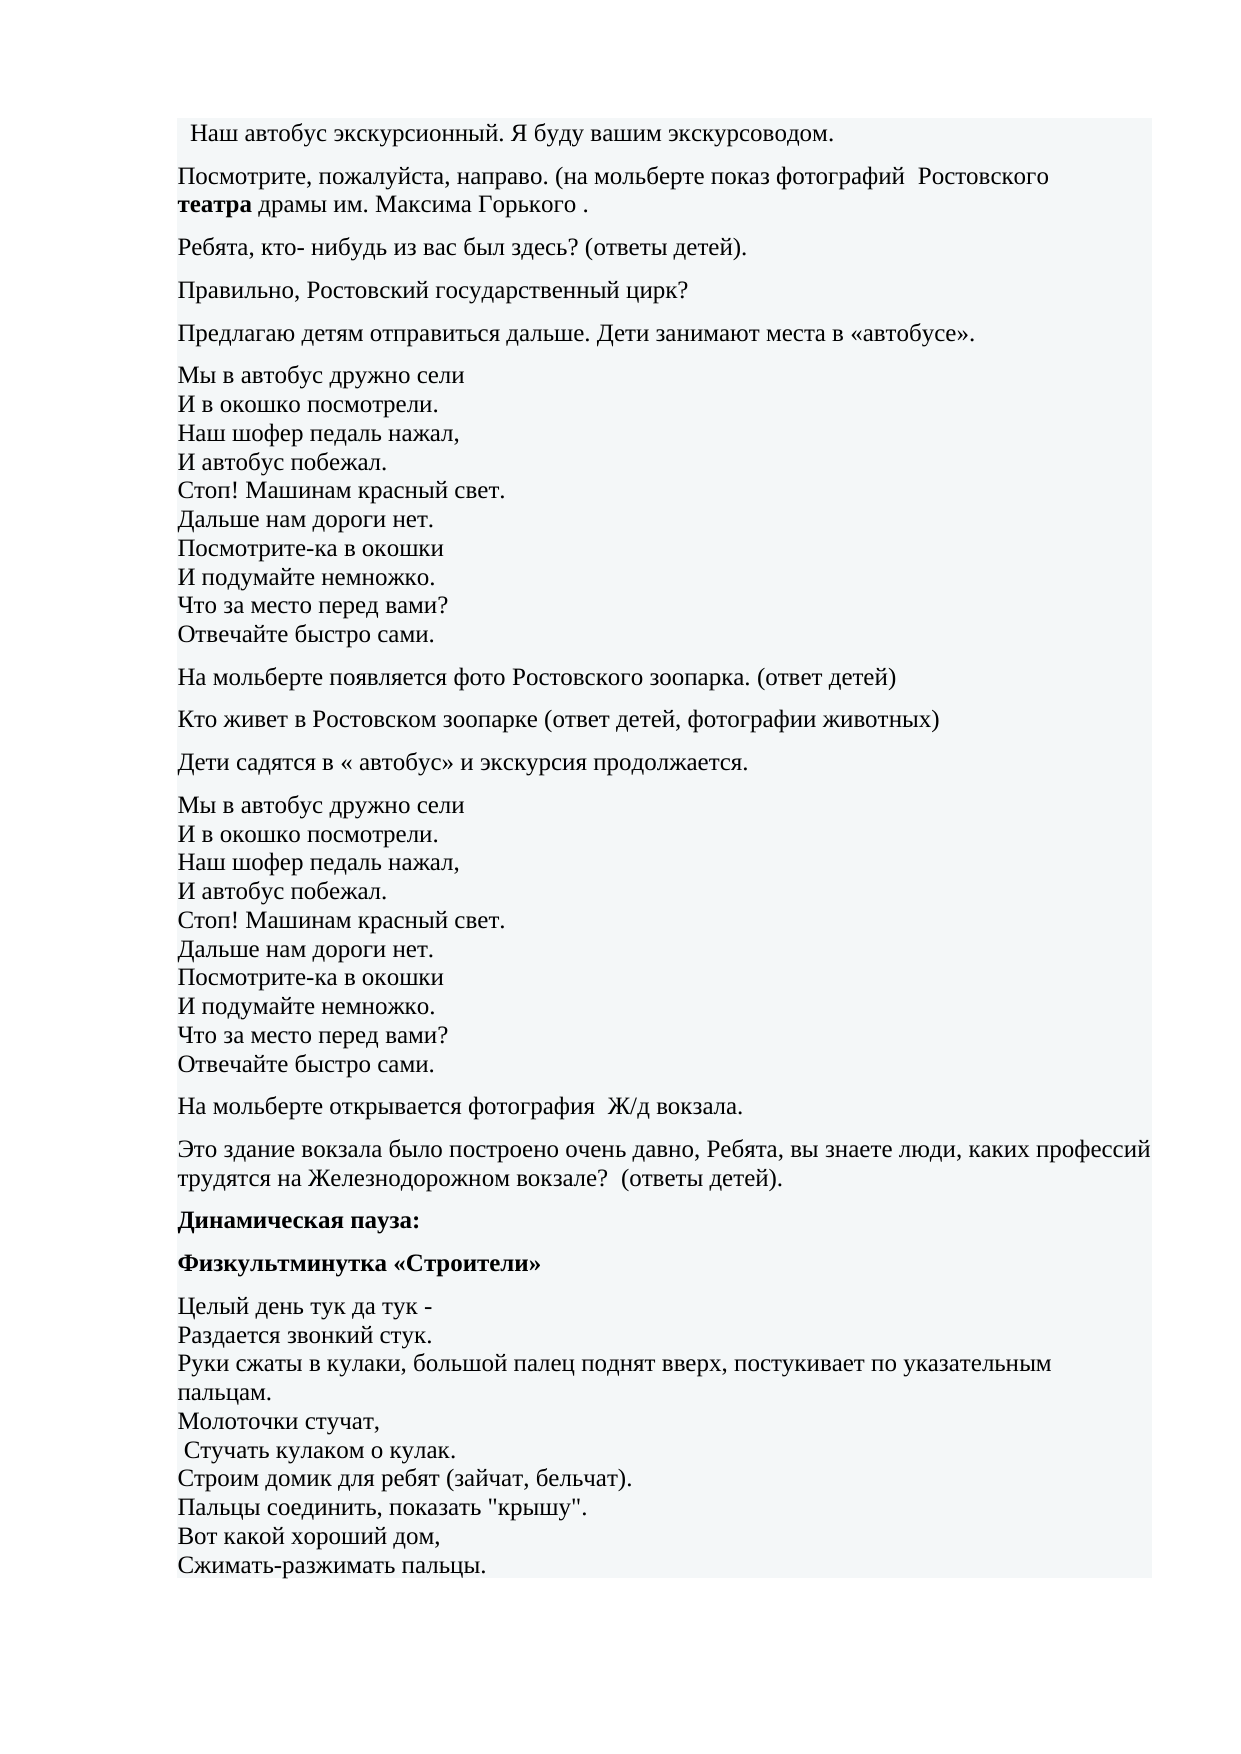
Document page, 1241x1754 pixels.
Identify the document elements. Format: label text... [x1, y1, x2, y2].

text На мольберте появляется фото Ростовского зоопарка. (ответ детей) [177, 662, 1152, 691]
text Кто живет в Ростовском зоопарке (ответ детей, фотографии животных) [177, 704, 1152, 733]
text Мы в автобус дружно сели И в окошко посмотрели. Наш шофер педаль нажал, И автобус побежал. Стоп! Машинам красный свет. Дальше нам дороги нет. Посмотрите-ка в окошки И подумайте немножко. Что за место перед вами? Отвечайте быстро сами. [177, 790, 1152, 1077]
text Это здание вокзала было построено очень давно, Ребята, вы знаете люди, каких профессий трудятся на Железнодорожном вокзале? (ответы детей). [177, 1134, 1152, 1192]
text Наш автобус экскурсионный. Я буду вашим экскурсоводом. [177, 118, 1152, 147]
text Мы в автобус дружно сели И в окошко посмотрели. Наш шофер педаль нажал, И автобус побежал. Стоп! Машинам красный свет. Дальше нам дороги нет. Посмотрите-ка в окошки И подумайте немножко. Что за место перед вами? Отвечайте быстро сами. [177, 360, 1152, 648]
text Ребята, кто- нибудь из вас был здесь? (ответы детей). [177, 232, 1152, 261]
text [177, 1291, 1152, 1578]
text Предлагаю детям отправиться дальше. Дети занимают места в «автобусе». [177, 318, 1152, 346]
text Дети садятся в « автобус» и экскурсия продолжается. [177, 747, 1152, 776]
text Посмотрите, пожалуйста, направо. (на мольберте показ фотографий Ростовского театра драмы им. Максима Горького . [177, 161, 1152, 218]
text На мольберте открывается фотография Ж/д вокзала. [177, 1091, 1152, 1120]
text Физкультминутка «Строители» [177, 1248, 1152, 1277]
text Динамическая пауза: [177, 1206, 1152, 1234]
text Правильно, Ростовский государственный цирк? [177, 275, 1152, 304]
